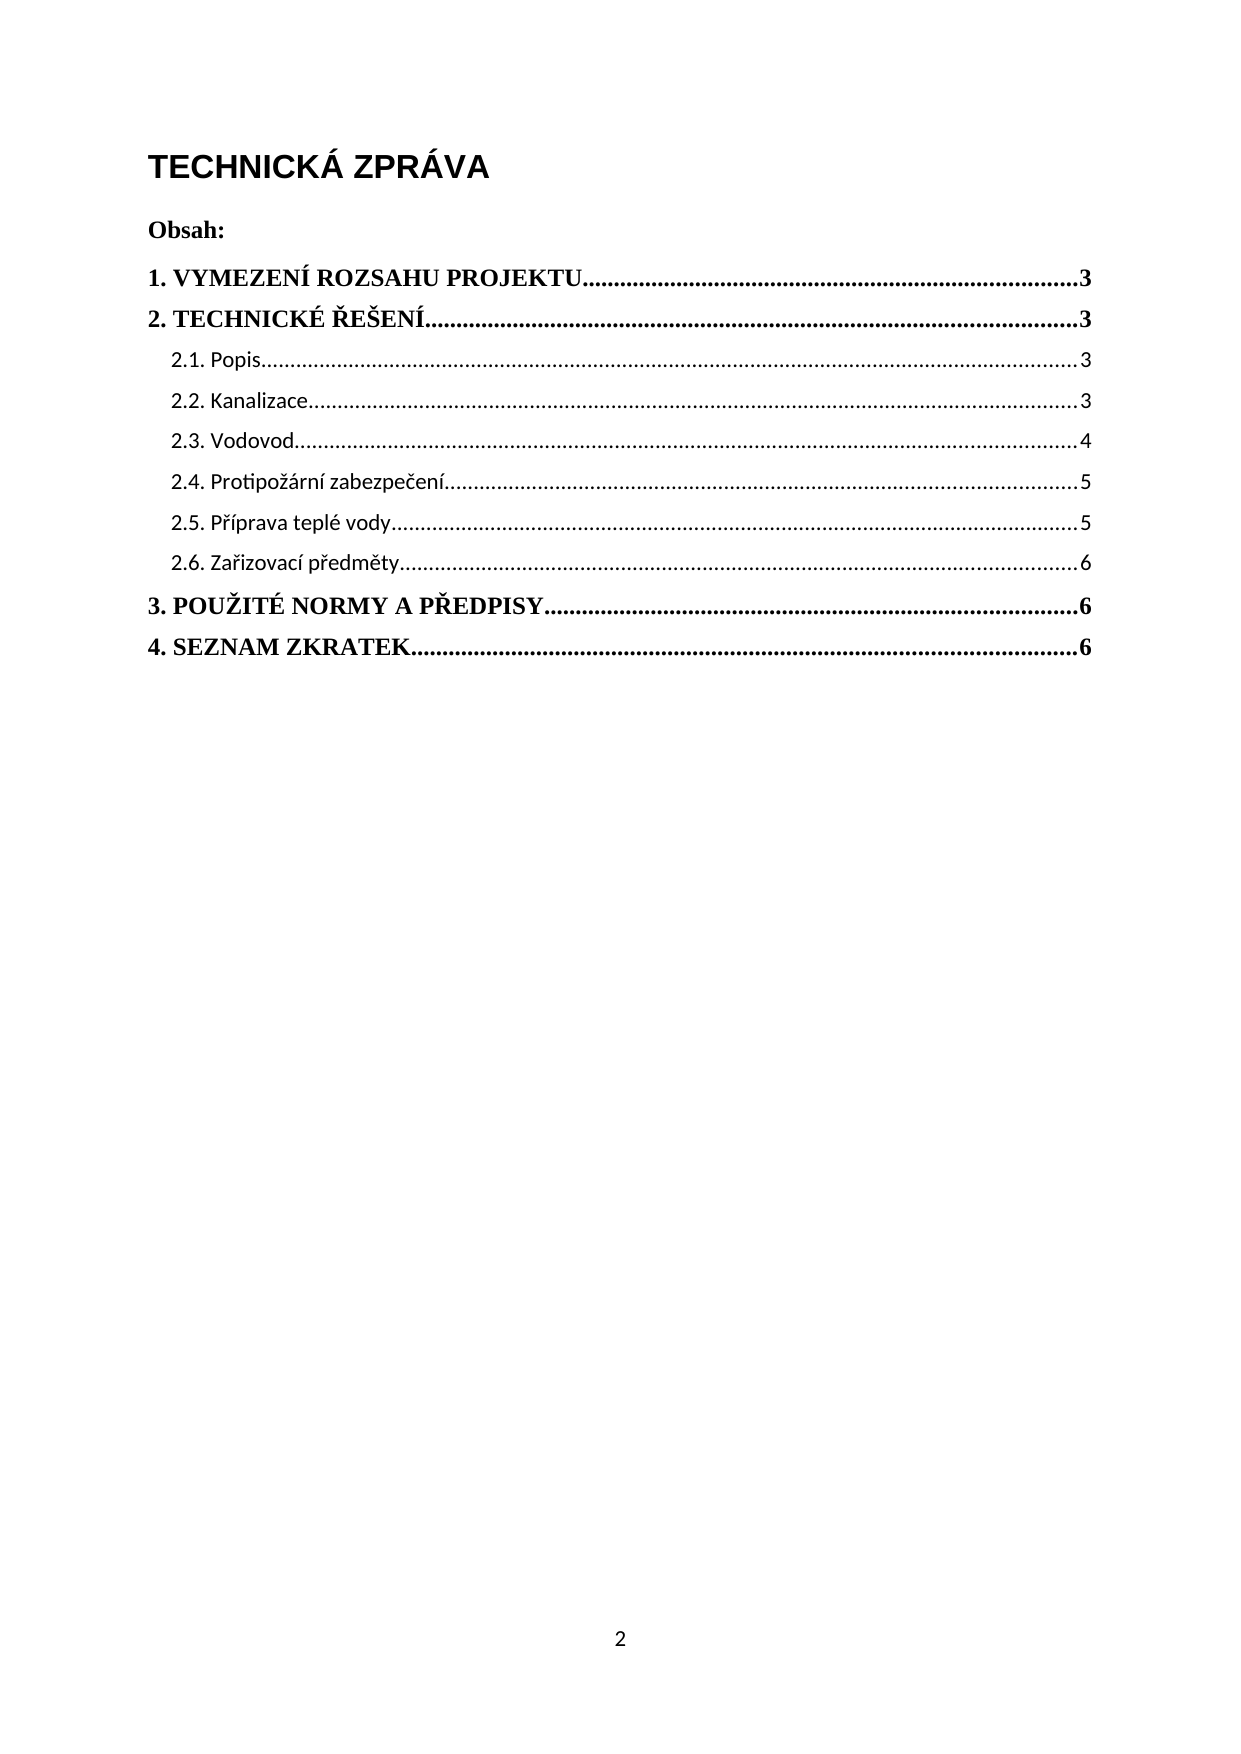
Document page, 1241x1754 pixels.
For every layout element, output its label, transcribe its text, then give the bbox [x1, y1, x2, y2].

text 2.4. Protipožární zabezpečení 5 [171, 467, 1093, 495]
text 2. Technické řešení 3 [148, 304, 1093, 333]
text 4. Seznam zkratek 6 [148, 632, 1093, 661]
text 2.2. Kanalizace 3 [171, 386, 1093, 414]
text 1. Vymezení rozsahu projektu 3 [148, 263, 1093, 292]
text TECHNICKÁ ZPRÁVA [148, 148, 1093, 186]
text 2.1. Popis 3 [171, 345, 1093, 373]
text 3. Použité normy a předpisy 6 [148, 591, 1093, 620]
text 2.3. Vodovod 4 [171, 427, 1093, 455]
text Obsah: [148, 215, 1093, 244]
text 2.6. Zařizovací předměty 6 [171, 548, 1093, 577]
text 2.5. Příprava teplé vody 5 [171, 508, 1093, 536]
